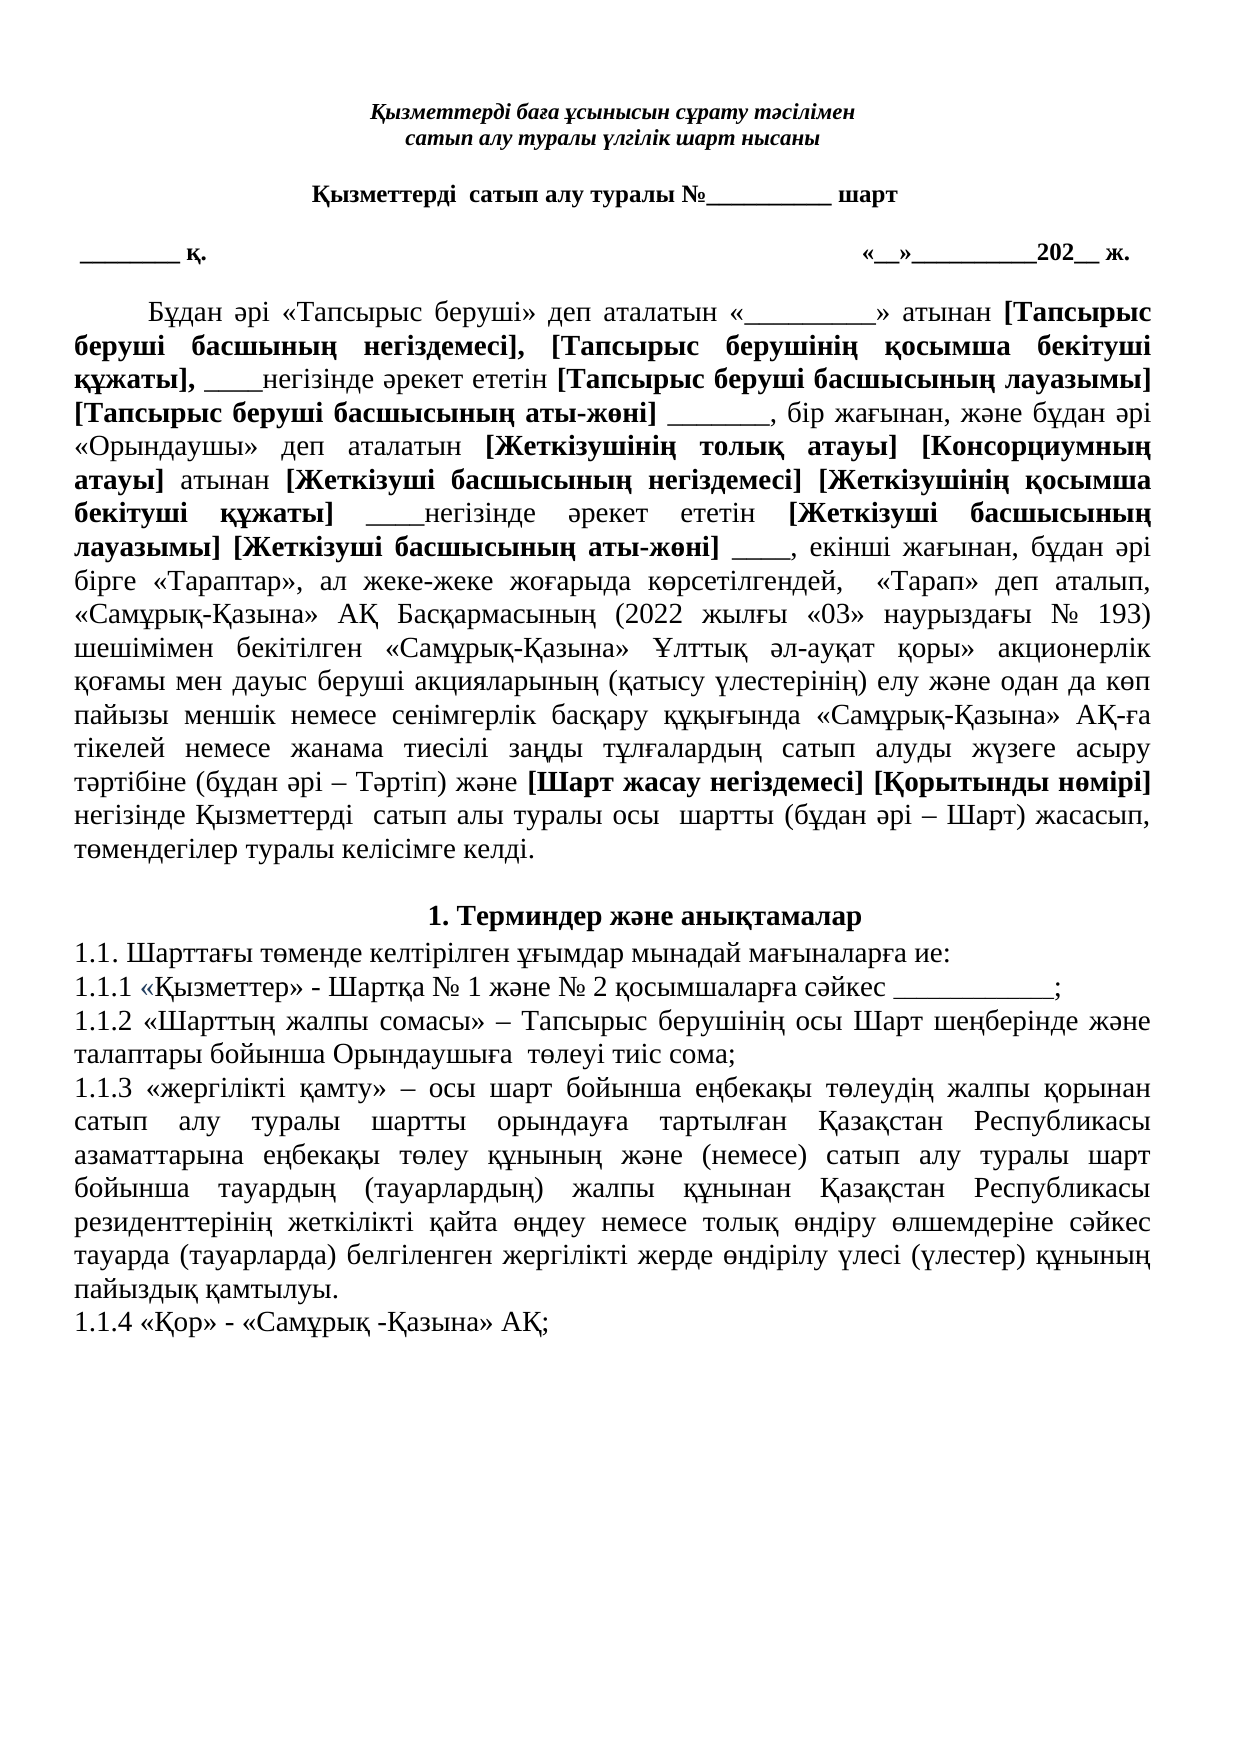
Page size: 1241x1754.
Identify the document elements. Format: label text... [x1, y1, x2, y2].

text 1.1.4 «Қор» - «Самұрық -Қазына» АҚ; [74, 1304, 1152, 1338]
text 1.1.3 «жергілікті қамту» – осы шарт бойынша еңбекақы төлеудің жалпы қорынан сатып алу туралы шартты орындауға тартылған Қазақстан Республикасы азаматтарына еңбекақы төлеу құнының және (немесе) сатып алу туралы шарт бойынша тауардың (тауарлардың) жалпы құнынан Қазақстан Республикасы резиденттерінің жеткілікті қайта өңдеу немесе толық өндіру өлшемдеріне сәйкес тауарда (тауарларда) белгіленген жергілікті жерде өндірілу үлесі (үлестер) құнының пайыздық қамтылуы. [74, 1070, 1152, 1304]
text 1.1.1 «Қызметтер» - Шартқа № 1 және № 2 қосымшаларға сәйкес ______________; [74, 969, 1152, 1003]
text Бұдан әрі «Тапсырыс беруші» деп аталатын «_________» атынан [Тапсырыс беруші басшының негіздемесі], [Тапсырыс берушінің қосымша бекітуші құжаты], ____негізінде әрекет ететін [Тапсырыс беруші басшыcының лауазымы] [Тапсырыс беруші басшысының аты-жөні] _______, бір жағынан, және бұдан әрі «Орындаушы» деп аталатын [Жеткізушінің толық атауы] [Консорциумның атауы] атынан [Жеткізуші басшысының негіздемесі] [Жеткізушінің қосымша бекітуші құжаты] ____негізінде әрекет ететін [Жеткізуші басшысының лауазымы] [Жеткізуші басшысының аты-жөні] ____, екінші жағынан, бұдан әрі бірге «Тараптар», ал жеке-жеке жоғарыда көрсетілгендей, «Тарап» деп аталып, «Самұрық-Қазына» АҚ Басқармасының (2022 жылғы «03» наурыздағы № 193) шешімімен бекітілген «Самұрық-Қазына» Ұлттық әл-ауқат қоры» акционерлік қоғамы мен дауыс беруші акцияларының (қатысу үлестерінің) елу және одан да көп пайызы меншік немесе сенімгерлік басқару құқығында «Самұрық-Қазына» АҚ-ға тікелей немесе жанама тиесілі заңды тұлғалардың сатып алуды жүзеге асыру тәртібіне (бұдан әрі – Тәртіп) және [Шарт жасау негіздемесі] [Қорытынды нөмірі] негізінде Қызметтерді сатып алы туралы осы шартты (бұдан әрі – Шарт) жасасып, төмендегілер туралы келісімге келді. [74, 294, 1152, 864]
text БЕМ1. Терминдер және анықтамалар [74, 898, 1152, 932]
text Қызметтерді сатып алу туралы №__________ шарт [72, 179, 1137, 208]
text 1.1.2 «Шарттың жалпы сомасы» – Тапсырыс берушінің осы Шарт шеңберінде және талаптары бойынша Орындаушыға төлеуі тиіс сома; [74, 1003, 1152, 1070]
text ________ қ. «__»__________202__ ж. [72, 237, 1137, 266]
list . Шарттағы төменде келтірілген ұғымдар мынадай мағыналарға ие: [74, 932, 1152, 969]
